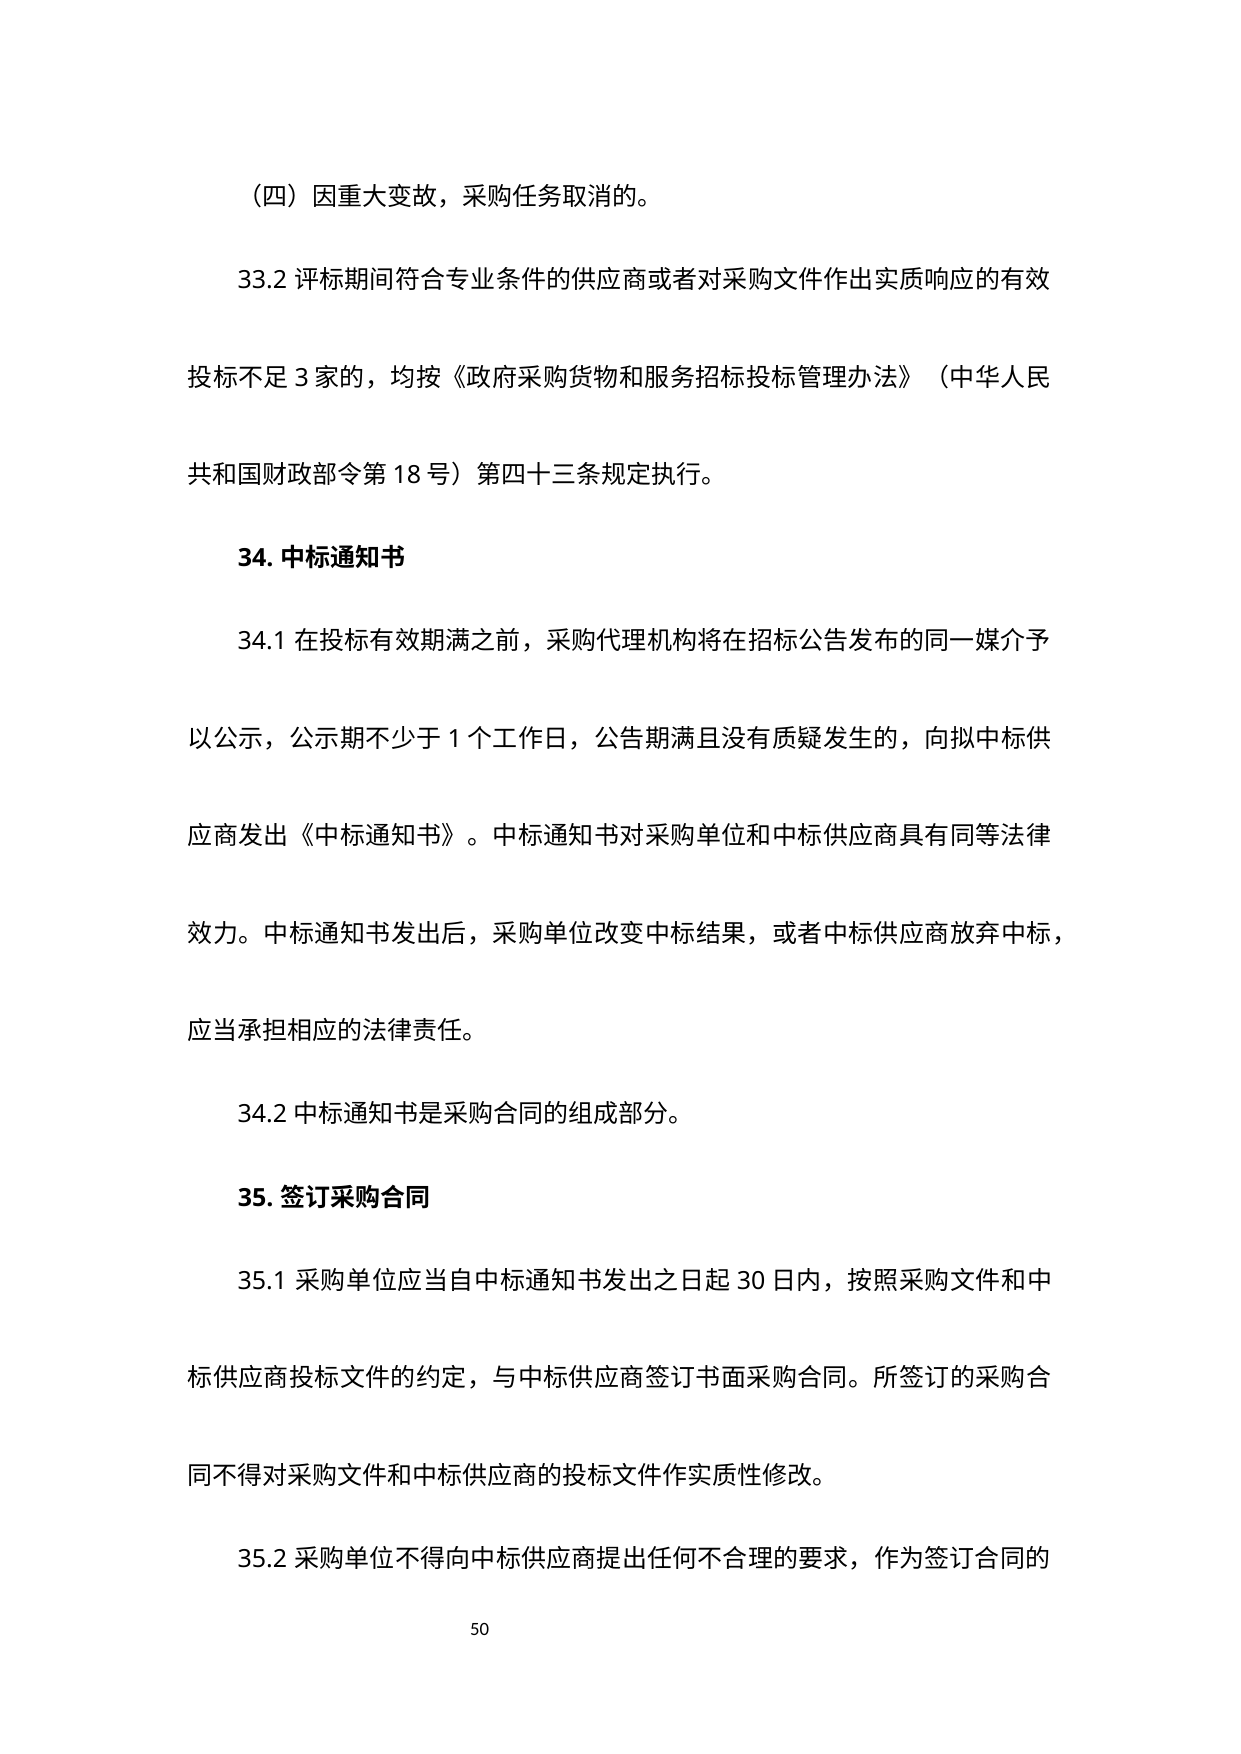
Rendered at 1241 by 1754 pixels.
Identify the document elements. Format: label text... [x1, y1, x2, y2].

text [187, 1524, 1053, 1589]
text 34.1 在投标有效期满之前，采购代理机构将在招标公告发布的同一媒介予以公示，公示期不少于1个工作日，公告期满且没有质疑发生的，向拟中标供应商发出《中标通知书》。中标通知书对采购单位和中标供应商具有同等法律效力。中标通知书发出后，采购单位改变中标结果，或者中标供应商放弃中标，应当承担相应的法律责任。 [187, 606, 1053, 1061]
text 35.1 采购单位应当自中标通知书发出之日起30日内，按照采购文件和中标供应商投标文件的约定，与中标供应商签订书面采购合同。所签订的采购合同不得对采购文件和中标供应商的投标文件作实质性修改。 [187, 1246, 1053, 1506]
text （四）因重大变故，采购任务取消的。 [187, 162, 1053, 227]
subtitle 35. 签订采购合同 [187, 1163, 1053, 1228]
subtitle 34. 中标通知书 [187, 523, 1053, 588]
text 33.2 评标期间符合专业条件的供应商或者对采购文件作出实质响应的有效投标不足3家的，均按《政府采购货物和服务招标投标管理办法》（中华人民共和国财政部令第18号）第四十三条规定执行。 [187, 245, 1053, 505]
text 34.2 中标通知书是采购合同的组成部分。 [187, 1079, 1053, 1144]
